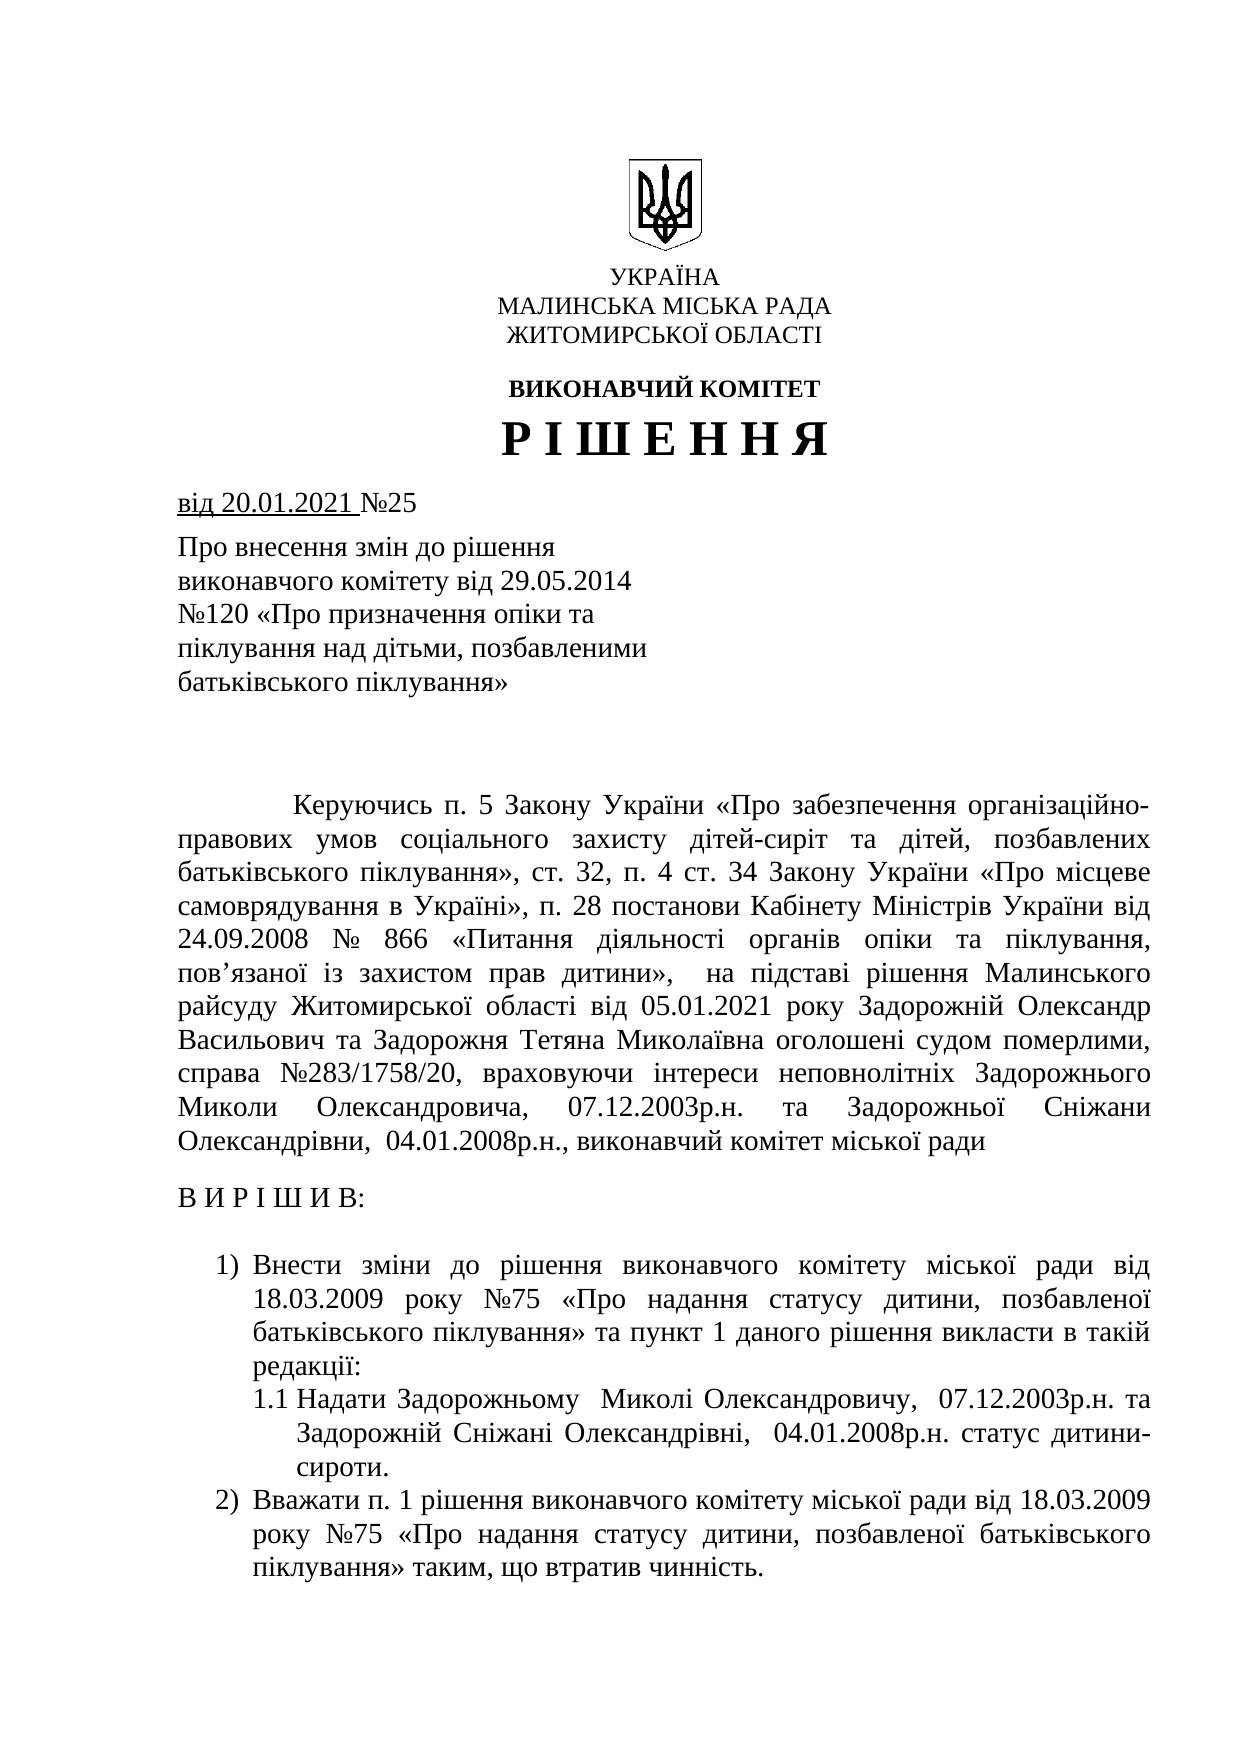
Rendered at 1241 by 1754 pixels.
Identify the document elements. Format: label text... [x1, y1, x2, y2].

text ВИКОНАВЧИЙ КОМІТЕТ [177, 374, 1152, 402]
text В И Р І Ш И В: [177, 1180, 1152, 1214]
text Керуючись п. 5 Закону України «Про забезпечення організаційно-правових умов соціального захисту дітей-сиріт та дітей, позбавлених батьківського піклування», ст. 32, п. 4 ст. 34 Закону України «Про місцеве самоврядування в Україні», п. 28 постанови Кабінету Міністрів України від 24.09.2008 № 866 «Питання діяльності органів опіки та піклування, пов’язаної із захистом прав дитини», на підставі рішення Малинського райсуду Житомирської області від 05.01.2021 року Задорожній Олександр Васильович та Задорожня Тетяна Миколаївна оголошені судом померлими, справа №283/1758/20, враховуючи інтереси неповнолітніх Задорожнього Миколи Олександровича, 07.12.2003р.н. та Задорожньої Сніжани Олександрівни, 04.01.2008р.н., виконавчий комітет міської ради [177, 787, 1152, 1156]
text від 20.01.2021 №25 [177, 485, 1152, 519]
list Надати Задорожньому Миколі Олександровичу, 07.12.2003р.н. та Задорожній Сніжані Олександрівні, 04.01.2008р.н. статус дитини-сироти. [252, 1382, 1152, 1482]
list Вважати п. 1 рішення виконавчого комітету міської ради від 18.03.2009 року №75 «Про надання статусу дитини, позбавленої батьківського піклування» таким, що втратив чинність. [215, 1482, 1152, 1583]
list Внести зміни до рішення виконавчого комітету міської ради від 18.03.2009 року №75 «Про надання статусу дитини, позбавленої батьківського піклування» та пункт 1 даного рішення викласти в такій редакції: [215, 1247, 1152, 1382]
table_header Про внесення змін до рішення виконавчого комітету від 29.05.2014 №120 «Про призначення опіки та піклування над дітьми, позбавленими батьківського піклування» [166, 530, 664, 697]
text УКРАЇНА [177, 262, 1152, 291]
picture [627, 158, 703, 252]
text МАЛИНСЬКА МІСЬКА РАДА [177, 291, 1152, 320]
subtitle Р І Ш Е Н Н Я [177, 409, 1152, 466]
text ЖИТОМИРСЬКОЇ ОБЛАСТІ [177, 320, 1152, 349]
